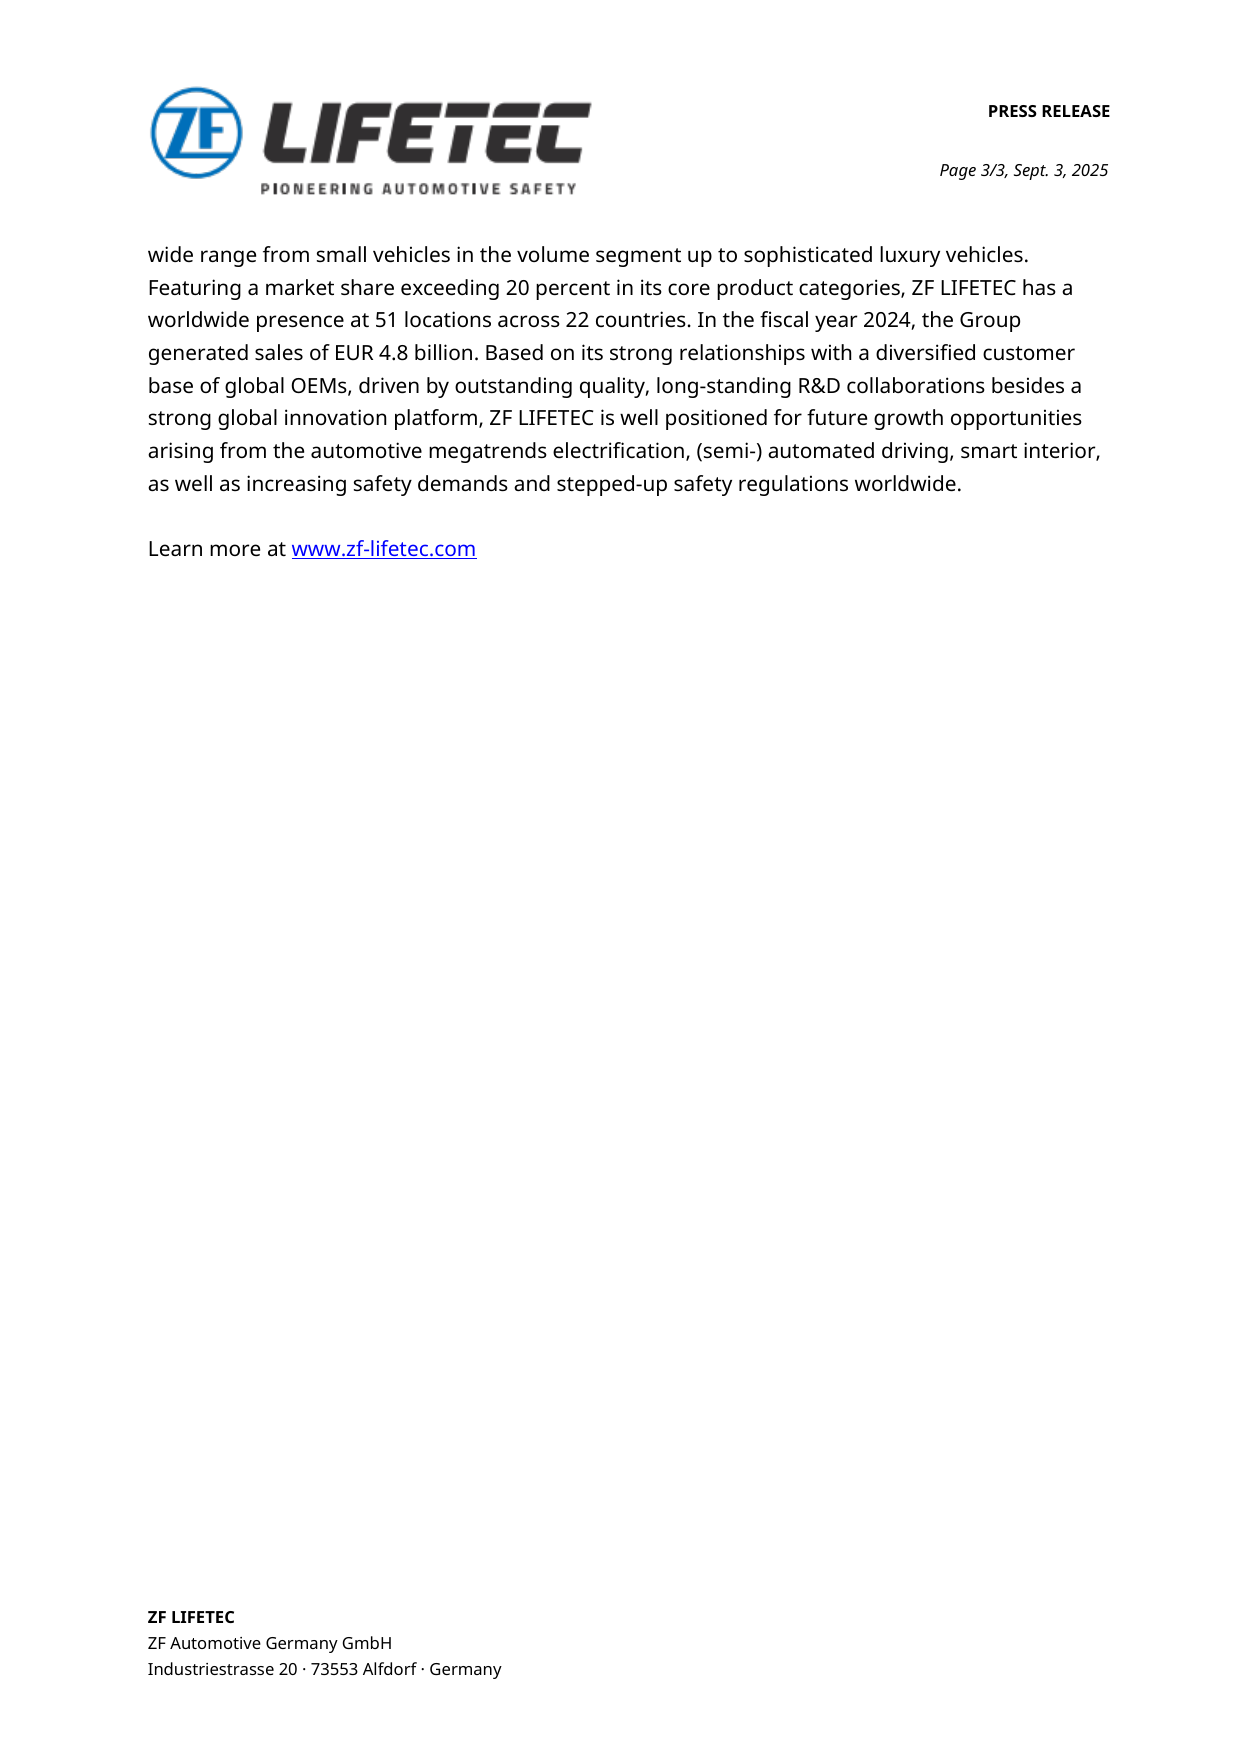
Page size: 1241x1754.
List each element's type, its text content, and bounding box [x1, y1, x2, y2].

text Learn more at www.zf-lifetec.com [148, 534, 1122, 562]
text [148, 118, 1122, 497]
